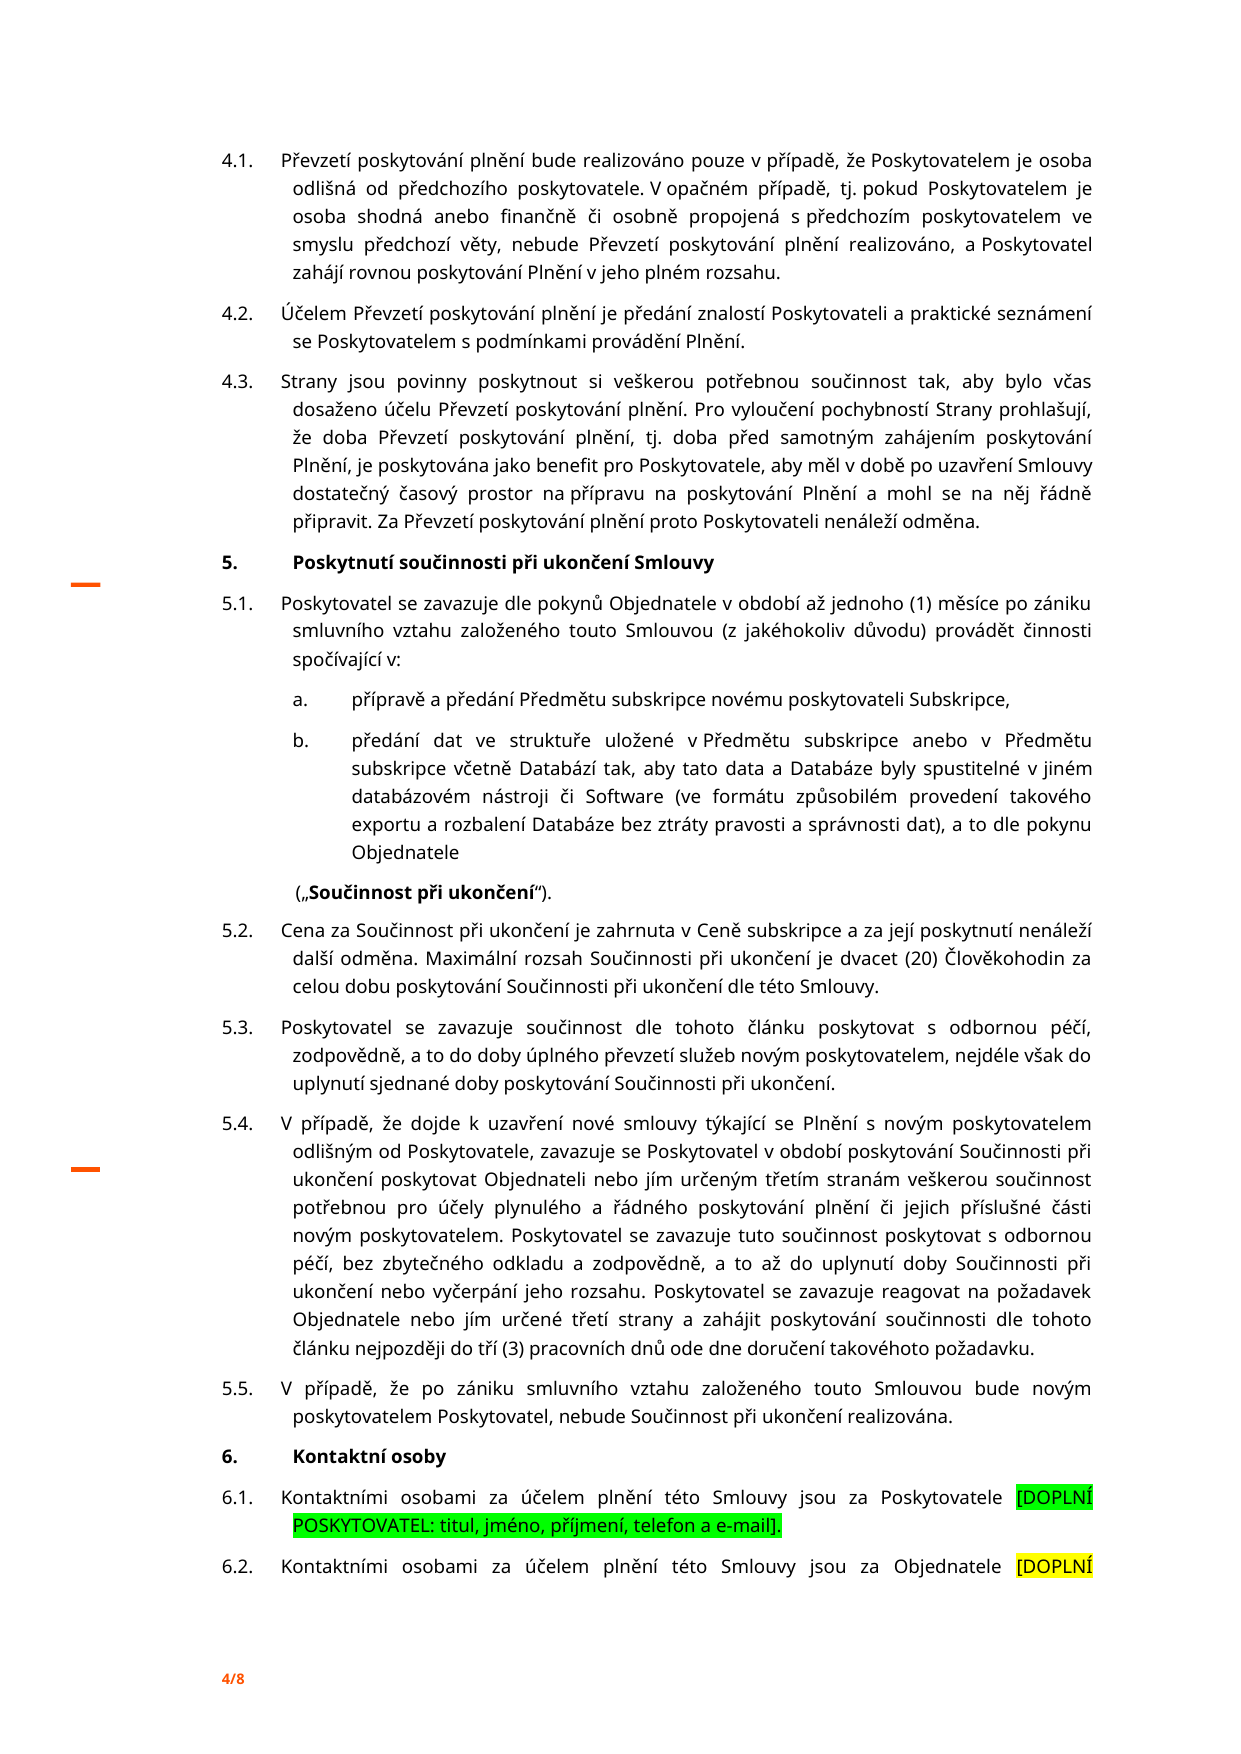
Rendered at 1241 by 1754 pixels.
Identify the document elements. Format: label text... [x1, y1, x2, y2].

text Kontaktní osoby [222, 1444, 1093, 1469]
text Poskytnutí součinnosti při ukončení Smlouvy [222, 549, 1093, 575]
text přípravě a předání Předmětu subskripce novému poskytovateli Subskripce, [292, 686, 1093, 712]
text V případě, že dojde k uzavření nové smlouvy týkající se Plnění s novým poskytovatelem odlišným od Poskytovatele, zavazuje se Poskytovatel v období poskytování Součinnosti při ukončení poskytovat Objednateli nebo jím určeným třetím stranám veškerou součinnost potřebnou pro účely plynulého a řádného poskytování plnění či jejich příslušné části novým poskytovatelem. Poskytovatel se zavazuje tuto součinnost poskytovat s odbornou péčí, bez zbytečného odkladu a zodpovědně, a to až do uplynutí doby Součinnosti při ukončení nebo vyčerpání jeho rozsahu. Poskytovatel se zavazuje reagovat na požadavek Objednatele nebo jím určené třetí strany a zahájit poskytování součinnosti dle tohoto článku nejpozději do tří (3) pracovních dnů ode dne doručení takovéhoto požadavku. [222, 1111, 1093, 1360]
text Převzetí poskytování plnění bude realizováno pouze v případě, že Poskytovatelem je osoba odlišná od předchozího poskytovatele. V opačném případě, tj. pokud Poskytovatelem je osoba shodná anebo finančně či osobně propojená s předchozím poskytovatelem ve smyslu předchozí věty, nebude Převzetí poskytování plnění realizováno, a Poskytovatel zahájí rovnou poskytování Plnění v jeho plném rozsahu. [222, 147, 1093, 285]
text Cena za Součinnost při ukončení je zahrnuta v Ceně subskripce a za její poskytnutí nenáleží další odměna. Maximální rozsah Součinnosti při ukončení je dvacet (20) Člověkohodin za celou dobu poskytování Součinnosti při ukončení dle této Smlouvy. [222, 917, 1093, 999]
text V případě, že po zániku smluvního vztahu založeného touto Smlouvou bude novým poskytovatelem Poskytovatel, nebude Součinnost při ukončení realizována. [222, 1375, 1093, 1429]
text („Součinnost při ukončení“). [222, 879, 1093, 905]
text Poskytovatel se zavazuje součinnost dle tohoto článku poskytovat s odbornou péčí, zodpovědně, a to do doby úplného převzetí služeb novým poskytovatelem, nejdéle však do uplynutí sjednané doby poskytování Součinnosti při ukončení. [222, 1014, 1093, 1096]
text předání dat ve struktuře uložené v Předmětu subskripce anebo v Předmětu subskripce včetně Databází tak, aby tato data a Databáze byly spustitelné v jiném databázovém nástroji či Software (ve formátu způsobilém provedení takového exportu a rozbalení Databáze bez ztráty pravosti a správnosti dat), a to dle pokynu Objednatele [292, 727, 1093, 864]
text Strany jsou povinny poskytnout si veškerou potřebnou součinnost tak, aby bylo včas dosaženo účelu Převzetí poskytování plnění. Pro vyloučení pochybností Strany prohlašují, že doba Převzetí poskytování plnění, tj. doba před samotným zahájením poskytování Plnění, je poskytována jako benefit pro Poskytovatele, aby měl v době po uzavření Smlouvy dostatečný časový prostor na přípravu na poskytování Plnění a mohl se na něj řádně připravit. Za Převzetí poskytování plnění proto Poskytovateli nenáleží odměna. [222, 369, 1093, 534]
text Kontaktními osobami za účelem plnění této Smlouvy jsou za Poskytovatele [DOPLNÍ POSKYTOVATEL: titul, jméno, příjmení, telefon a e-mail]. [222, 1484, 1093, 1538]
text Poskytovatel se zavazuje dle pokynů Objednatele v období až jednoho (1) měsíce po zániku smluvního vztahu založeného touto Smlouvou (z jakéhokoliv důvodu) provádět činnosti spočívající v: [222, 590, 1093, 671]
text Účelem Převzetí poskytování plnění je předání znalostí Poskytovateli a praktické seznámení se Poskytovatelem s podmínkami provádění Plnění. [222, 300, 1093, 354]
